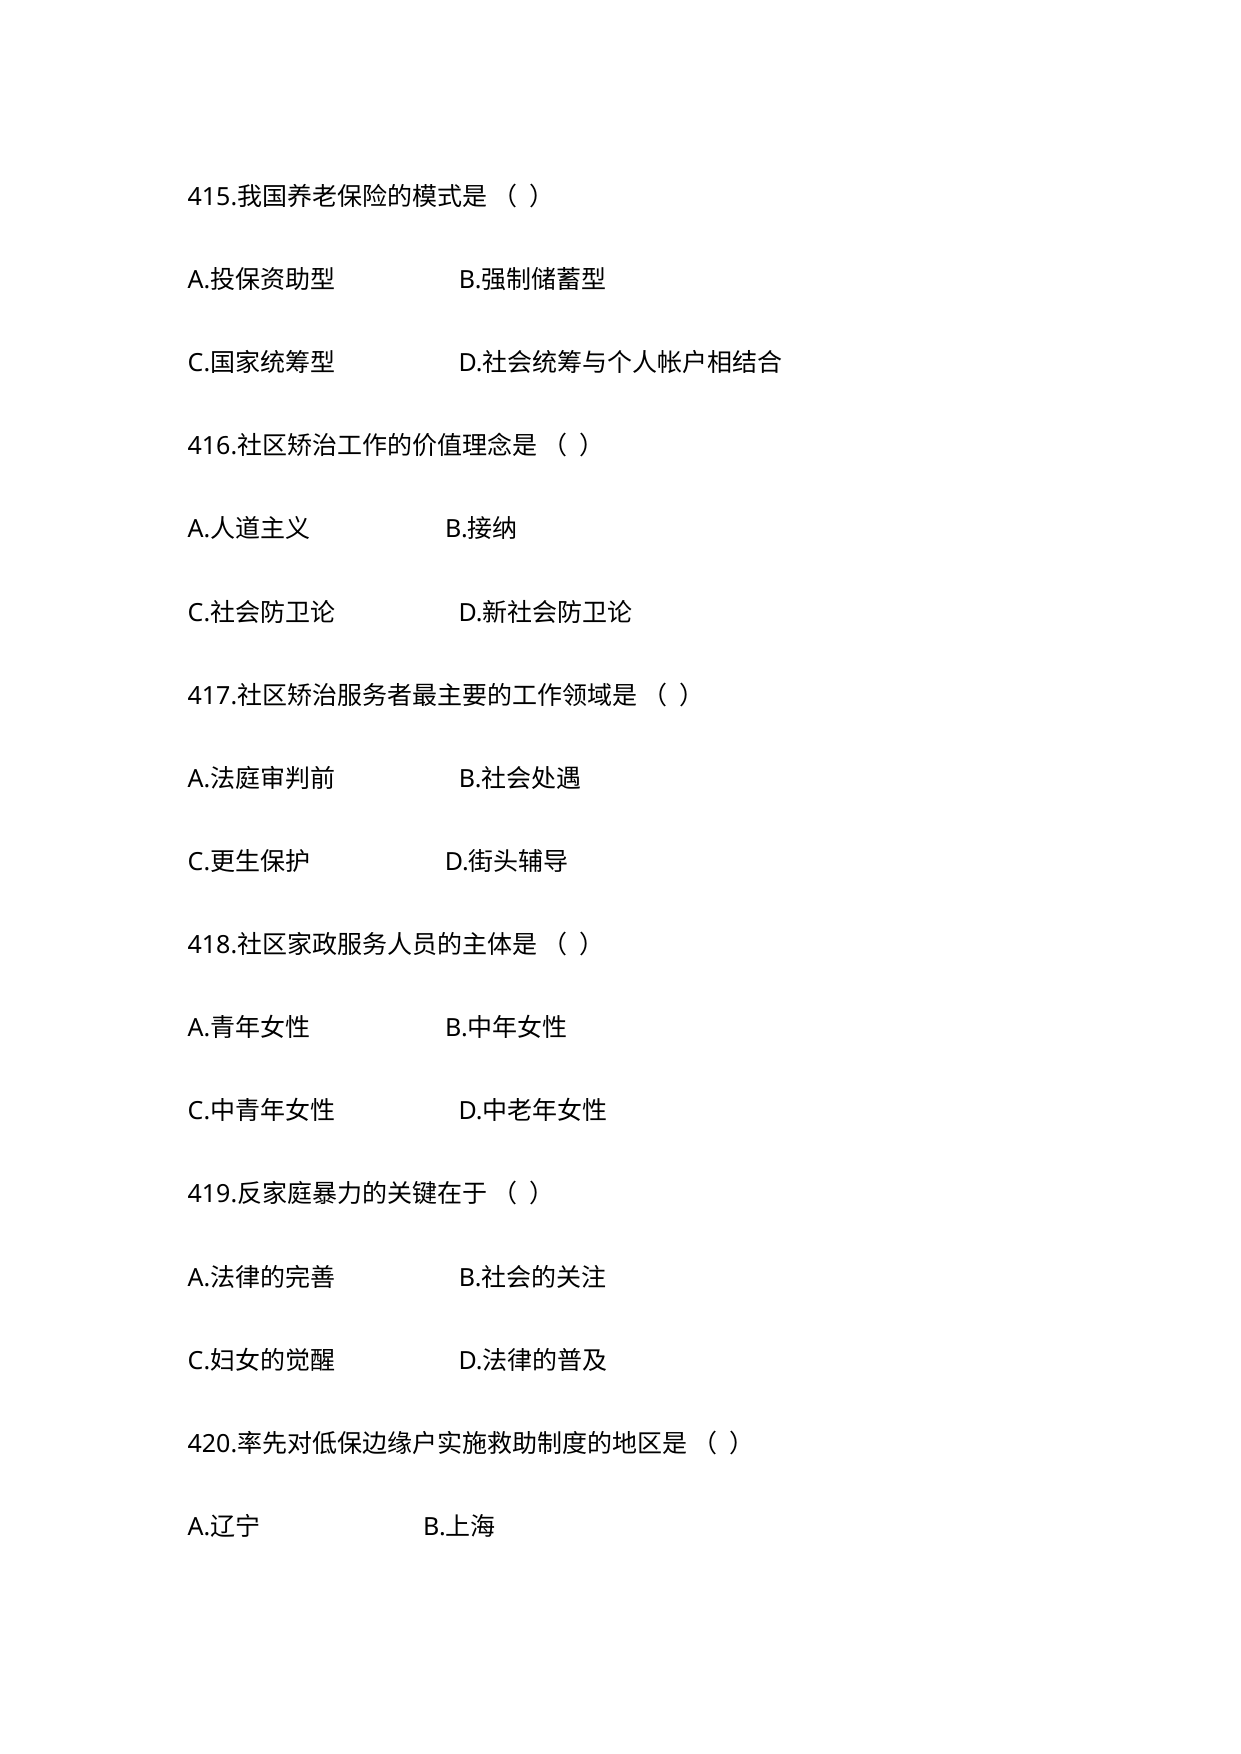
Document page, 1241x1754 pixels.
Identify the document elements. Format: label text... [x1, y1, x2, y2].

list C.更生保护 D.街头辅导 [187, 827, 1053, 892]
list 418.社区家政服务人员的主体是 （ ） [187, 910, 1053, 975]
list 420.率先对低保边缘户实施救助制度的地区是 （ ） [187, 1409, 1053, 1474]
list C.妇女的觉醒 D.法律的普及 [187, 1326, 1053, 1391]
list C.国家统筹型 D.社会统筹与个人帐户相结合 [187, 328, 1053, 393]
list A.人道主义 B.接纳 [187, 494, 1053, 559]
list 416.社区矫治工作的价值理念是 （ ） [187, 411, 1053, 476]
list 419.反家庭暴力的关键在于 （ ） [187, 1159, 1053, 1224]
list C.中青年女性 D.中老年女性 [187, 1076, 1053, 1141]
list A.法律的完善 B.社会的关注 [187, 1243, 1053, 1308]
list C.社会防卫论 D.新社会防卫论 [187, 578, 1053, 643]
list 415.我国养老保险的模式是 （ ） [187, 162, 1053, 227]
list A.辽宁 B.上海 [187, 1492, 1053, 1557]
list A.法庭审判前 B.社会处遇 [187, 744, 1053, 809]
list A.投保资助型 B.强制储蓄型 [187, 245, 1053, 310]
list 417.社区矫治服务者最主要的工作领域是 （ ） [187, 661, 1053, 726]
list A.青年女性 B.中年女性 [187, 993, 1053, 1058]
